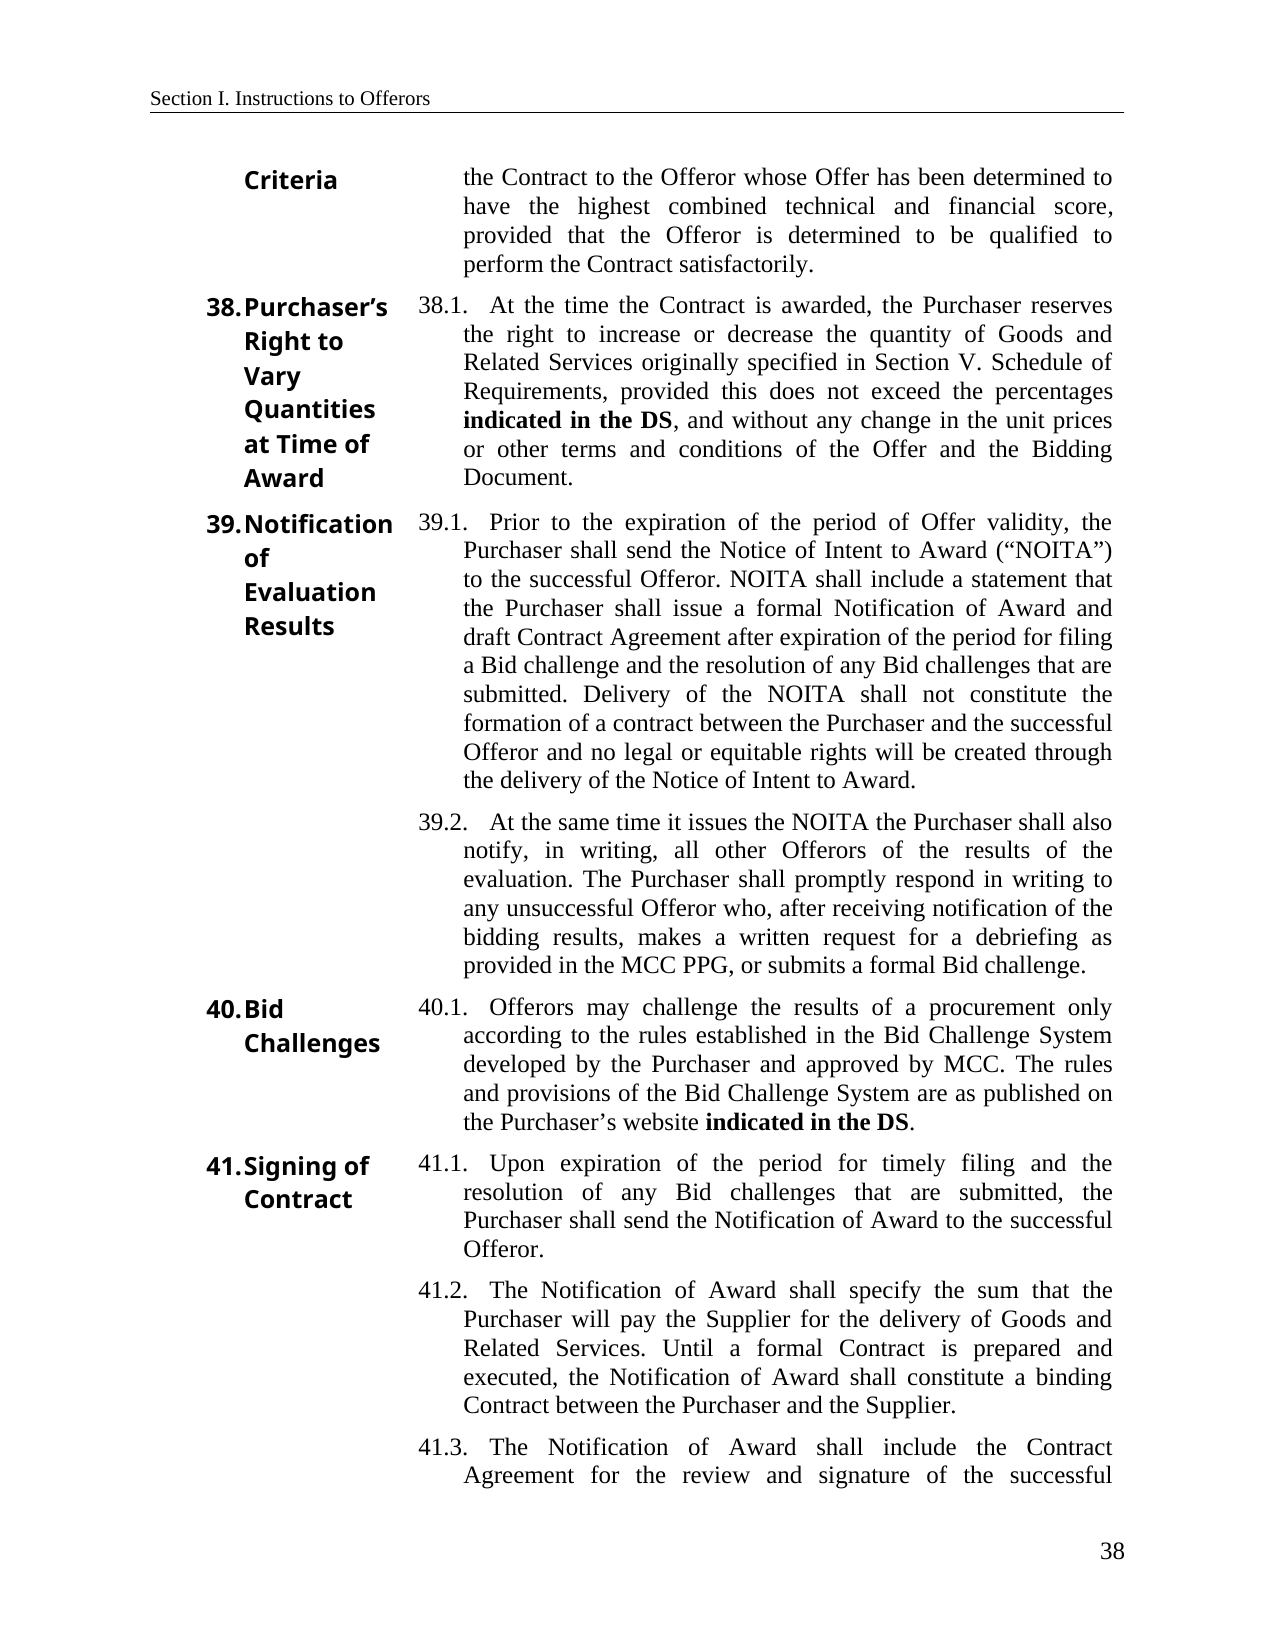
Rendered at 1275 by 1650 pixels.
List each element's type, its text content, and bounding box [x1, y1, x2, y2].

table_cell Notification of Evaluation Results [150, 494, 407, 979]
table_cell Offerors may challenge the results of a procurement only according to the rules established in the Bid Challenge System developed by the Purchaser and approved by MCC. The rules and provisions of the Bid Challenge System are as published on the Purchaser’s website indicated in the DS. [407, 979, 1124, 1136]
table_cell Award Criteria [150, 150, 407, 277]
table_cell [407, 150, 1124, 277]
table_cell At the time the Contract is awarded, the Purchaser reserves the right to increase or decrease the quantity of Goods and Related Services originally specified in Section V. Schedule of Requirements, provided this does not exceed the percentages indicated in the DS, and without any change in the unit prices or other terms and conditions of the Offer and the Bidding Document. [407, 278, 1124, 494]
table_cell Bid Challenges [150, 979, 407, 1136]
table_cell Signing of Contract [150, 1136, 407, 1489]
table_cell Purchaser’s Right to Vary Quantities at Time of Award [150, 278, 407, 494]
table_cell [407, 1136, 1124, 1489]
table_cell Prior to the expiration of the period of Offer validity, the Purchaser shall send the Notice of Intent to Award (“NOITA”) to the successful Offeror. NOITA shall include a statement that the Purchaser shall issue a formal Notification of Award and draft Contract Agreement after expiration of the period for filing a Bid challenge and the resolution of any Bid challenges that are submitted. Delivery of the NOITA shall not constitute the formation of a contract between the Purchaser and the successful Offeror and no legal or equitable rights will be created through the delivery of the Notice of Intent to Award. At the same time it issues the NOITA the Purchaser shall also notify, in writing, all other Offerors of the results of the evaluation. The Purchaser shall promptly respond in writing to any unsuccessful Offeror who, after receiving notification of the bidding results, makes a written request for a debriefing as provided in the MCC PPG, or submits a formal Bid challenge. [407, 494, 1124, 979]
